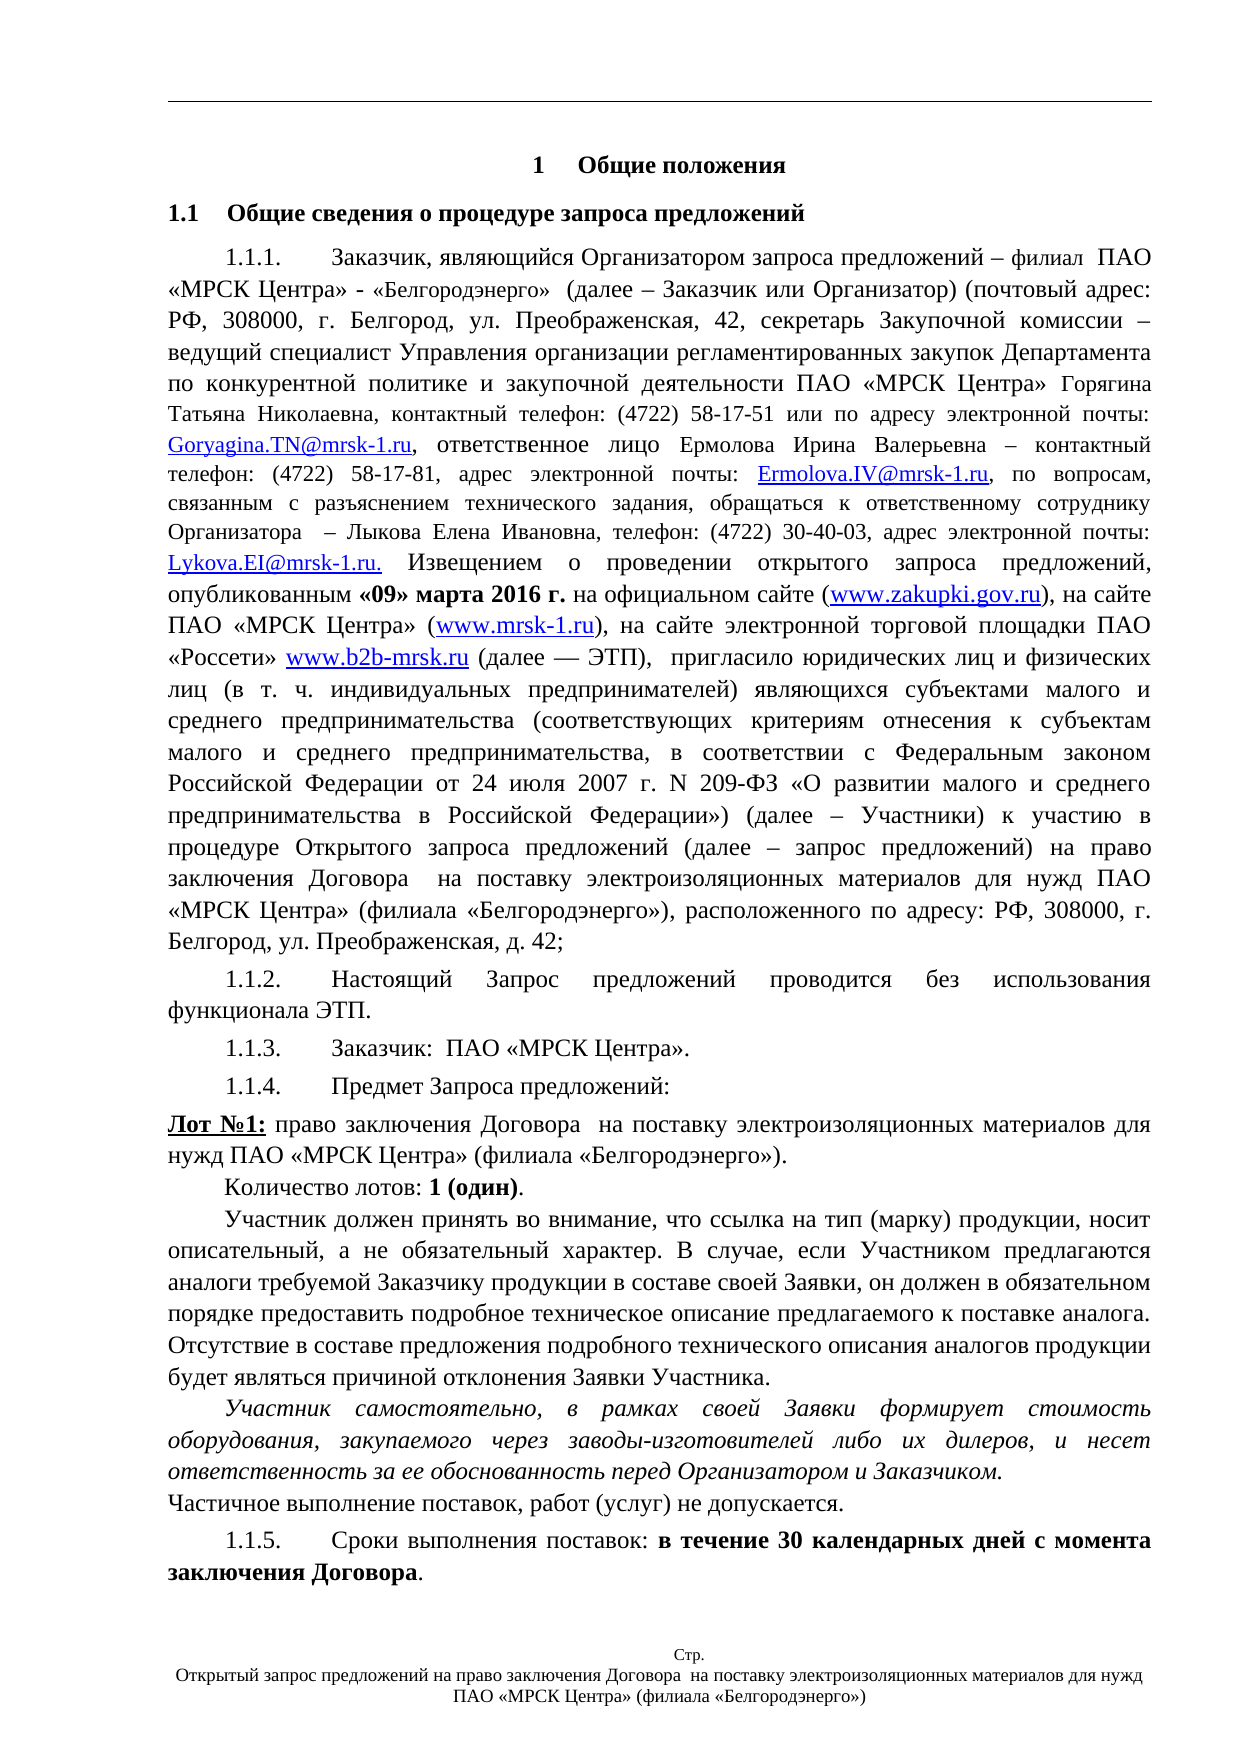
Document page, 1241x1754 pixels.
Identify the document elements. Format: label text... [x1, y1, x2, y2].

list Сроки выполнения поставок: в течение 30 календарных дней с момента заключения Договора. [168, 1526, 1152, 1586]
text Участник должен принять во внимание, что ссылка на тип (марку) продукции, носит описательный, а не обязательный характер. В случае, если Участником предлагаются аналоги требуемой Заказчику продукции в составе своей Заявки, он должен в обязательном порядке предоставить подробное техническое описание предлагаемого к поставке аналога. Отсутствие в составе предложения подробного технического описания аналогов продукции будет являться причиной отклонения Заявки Участника. [168, 1204, 1152, 1390]
text Лот №1: право заключения Договора на поставку электроизоляционных материалов для нужд ПАО «МРСК Центра» (филиала «Белгородэнерго»). [168, 1109, 1152, 1169]
list Заказчик, являющийся Организатором запроса предложений – филиал ПАО «МРСК Центра» - «Белгородэнерго» (далее – Заказчик или Организатор) (почтовый адрес: РФ, 308000, г. Белгород, ул. Преображенская, 42, секретарь Закупочной комиссии – ведущий специалист Управления организации регламентированных закупок Департамента по конкурентной политике и закупочной деятельности ПАО «МРСК Центра» Горягина Татьяна Николаевна, контактный телефон: (4722) 58-17-51 или по адресу электронной почты: Goryagina.TN@mrsk-1.ru, ответственное лицо Ермолова Ирина Валерьевна – контактный телефон: (4722) 58-17-81, адрес электронной почты: Ermolova.IV@mrsk-1.ru, по вопросам, связанным с разъяснением технического задания, обращаться к ответственному сотруднику Организатора – Лыкова Елена Ивановна, телефон: (4722) 30-40-03, адрес электронной почты: Lykova.EI@mrsk-1.ru. Извещением о проведении открытого запроса предложений, опубликованным «09» марта 2016 г. на официальном сайте (www.zakupki.gov.ru), на сайте ПАО «МРСК Центра» (www.mrsk-1.ru), на сайте электронной торговой площадки ПАО «Россети» www.b2b-mrsk.ru (далее — ЭТП), пригласило юридических лиц и физических лиц (в т. ч. индивидуальных предпринимателей) являющихся субъектами малого и среднего предпринимательства (соответствующих критериям отнесения к субъектам малого и среднего предпринимательства, в соответствии с Федеральным законом Российской Федерации от 24 июля 2007 г. N 209-ФЗ «О развитии малого и среднего предпринимательства в Российской Федерации») (далее – Участники) к участию в процедуре Открытого запроса предложений (далее – запрос предложений) на право заключения Договора на поставку электроизоляционных материалов для нужд ПАО «МРСК Центра» (филиала «Белгородэнерго»), расположенного по адресу: РФ, 308000, г. Белгород, ул. Преображенская, д. 42; [168, 242, 1152, 955]
list Частичное выполнение поставок, работ (услуг) не допускается. [168, 1488, 1152, 1517]
subtitle Общие положения [166, 150, 1152, 179]
list Заказчик: ПАО «МРСК Центра». [168, 1033, 1152, 1062]
text Участник самостоятельно, в рамках своей Заявки формирует стоимость оборудования, закупаемого через заводы-изготовителей либо их дилеров, и несет ответственность за ее обоснованность перед Организатором и Заказчиком. [168, 1393, 1152, 1485]
text Количество лотов: 1 (один). [168, 1172, 1152, 1201]
subtitle Общие сведения о процедуре запроса предложений [168, 198, 1152, 227]
list Предмет Запроса предложений: [168, 1071, 1152, 1100]
list Настоящий Запрос предложений проводится без использования функционала ЭТП. [168, 964, 1152, 1024]
